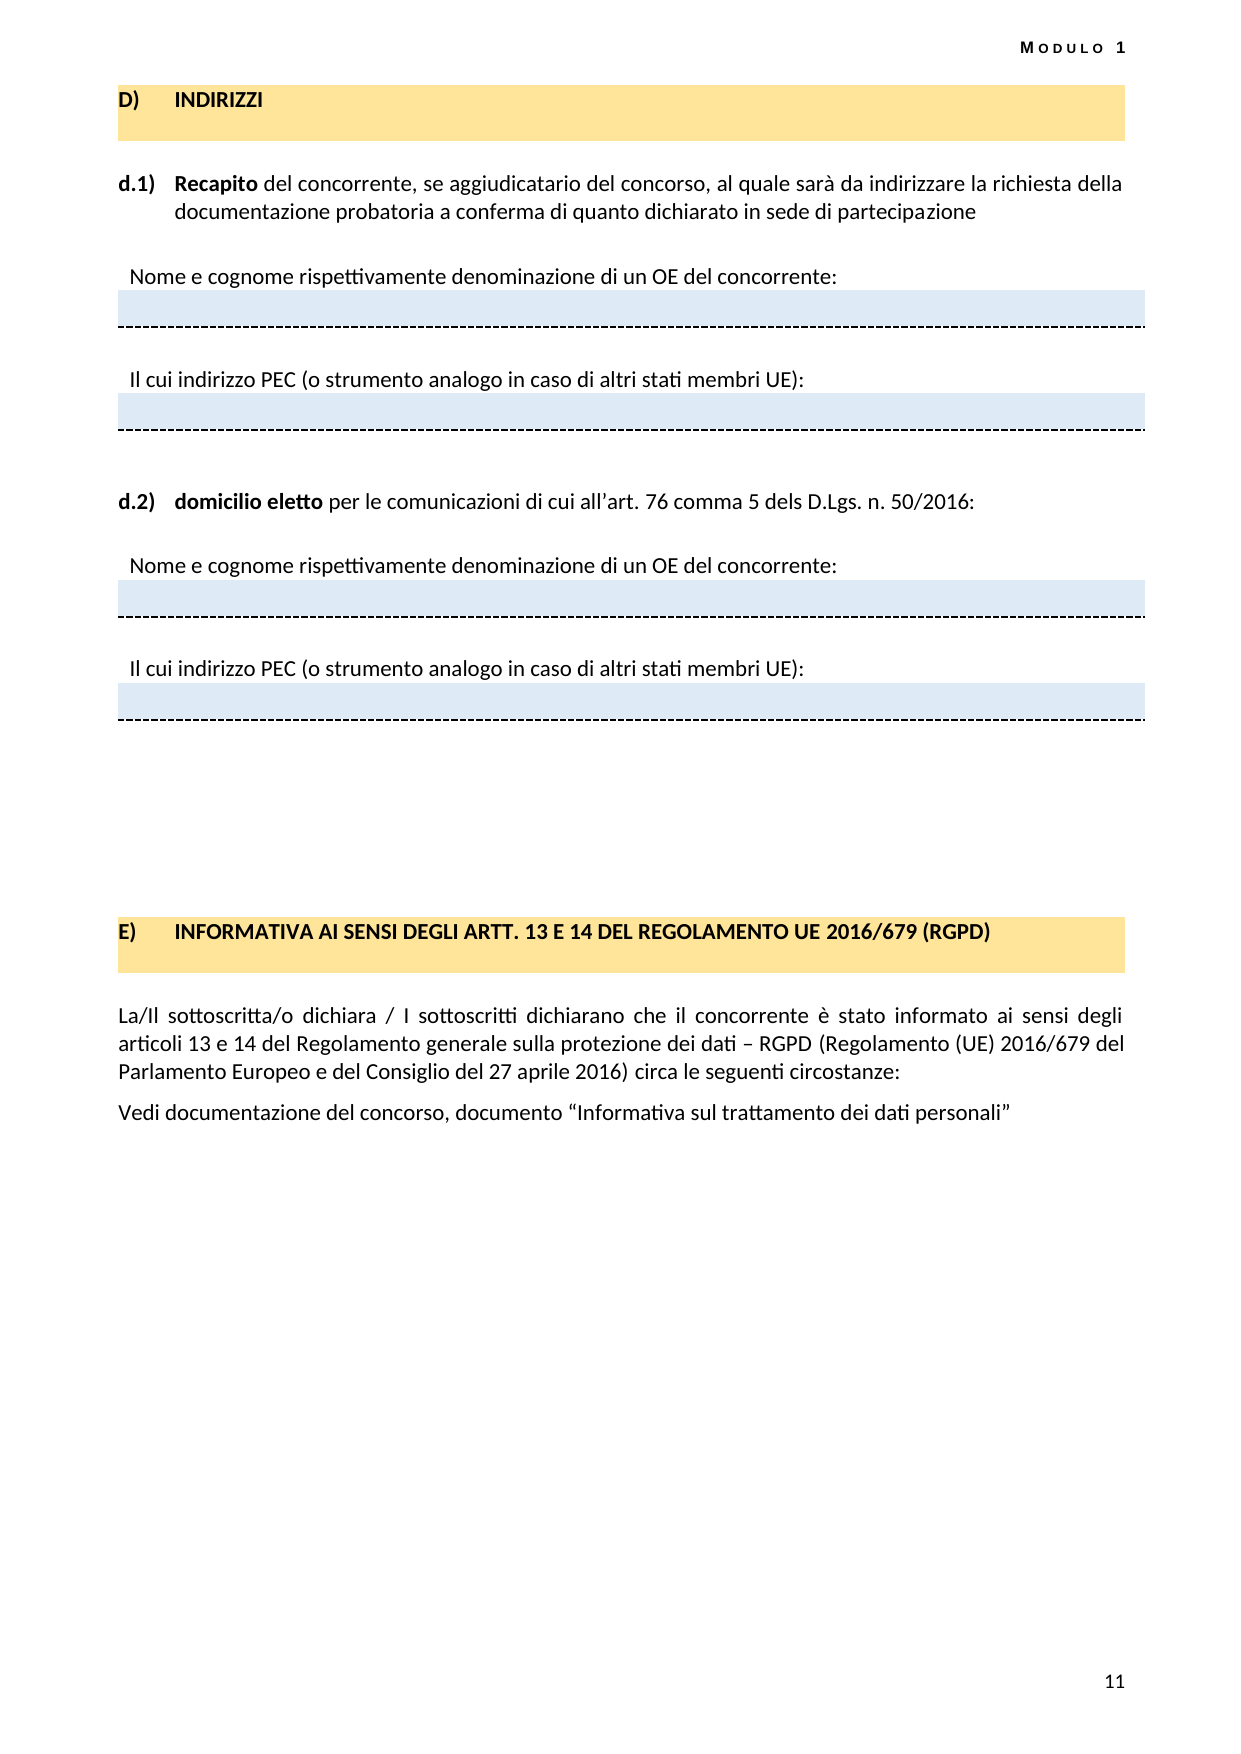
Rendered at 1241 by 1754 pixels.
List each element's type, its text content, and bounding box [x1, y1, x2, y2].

table_header Il cui indirizzo PEC (o strumento analogo in caso di altri stati membri UE): [118, 356, 1145, 393]
table_cell [118, 683, 1145, 719]
text D) INDIRIZZI [118, 85, 1125, 113]
table_header Nome e cognome rispettivamente denominazione di un OE del concorrente: [118, 254, 1145, 290]
text d.1) Recapito del concorrente, se aggiudicatario del concorso, al quale sarà da indirizzare la richiesta della documentazione probatoria a conferma di quanto dichiarato in sede di partecipazione [118, 169, 1125, 226]
text Vedi documentazione del concorso, documento “Informativa sul trattamento dei dati personali” [118, 1098, 1125, 1126]
text La/Il sottoscritta/o dichiara / I sottoscritti dichiarano che il concorrente è stato informato ai sensi degli articoli 13 e 14 del Regolamento generale sulla protezione dei dati – RGPD (Regolamento (UE) 2016/679 del Parlamento Europeo e del Consiglio del 27 aprile 2016) circa le seguenti circostanze: [118, 1001, 1125, 1085]
text d.2) domicilio eletto per le comunicazioni di cui all’art. 76 comma 5 dels D.Lgs. n. 50/2016: [118, 487, 1125, 515]
text E) INFORMATIVA AI SENSI DEGLI ARTT. 13 E 14 DEL REGOLAMENTO UE 2016/679 (RGPD) [118, 917, 1125, 945]
table_cell [118, 393, 1145, 429]
table_header Il cui indirizzo PEC (o strumento analogo in caso di altri stati membri UE): [118, 646, 1145, 682]
table_cell [118, 290, 1145, 326]
table_header Nome e cognome rispettivamente denominazione di un OE del concorrente: [118, 543, 1145, 579]
table_cell [118, 580, 1145, 616]
